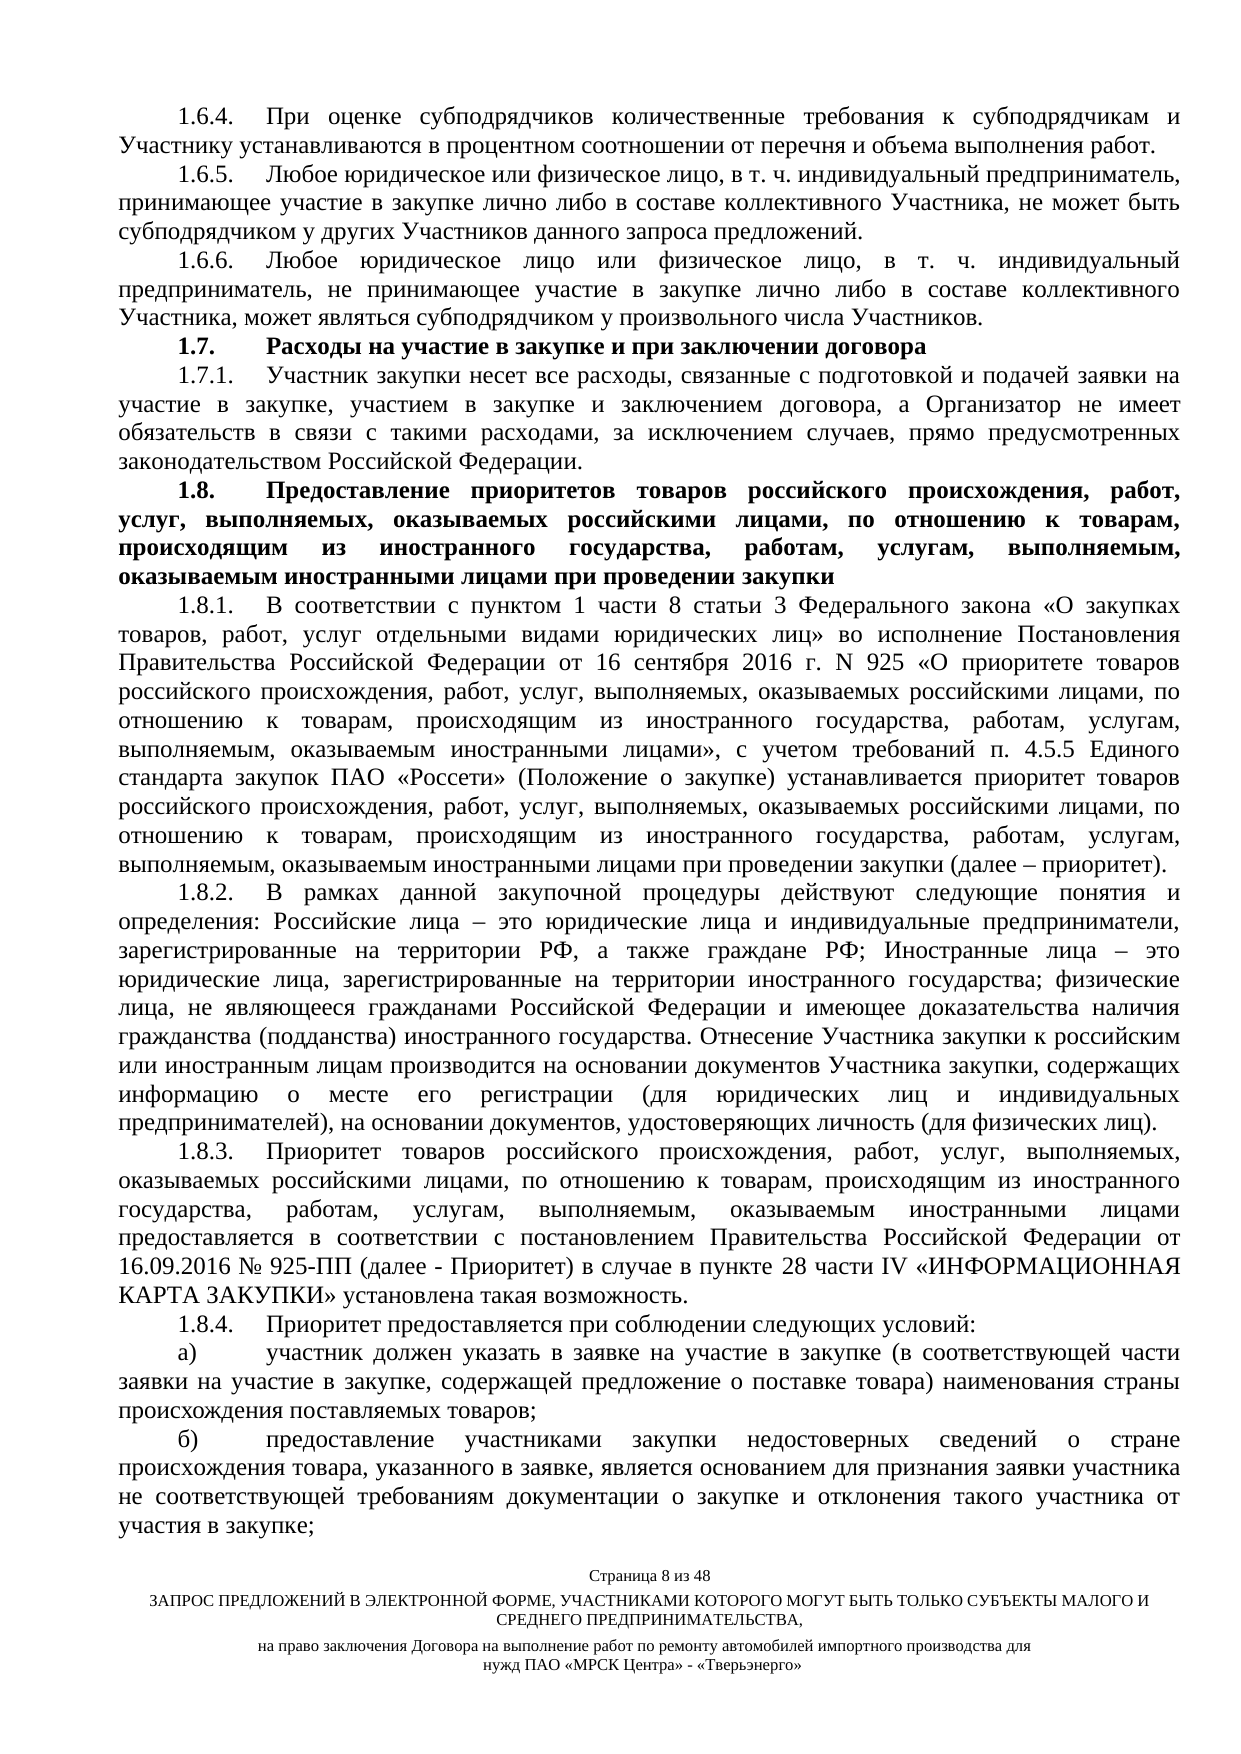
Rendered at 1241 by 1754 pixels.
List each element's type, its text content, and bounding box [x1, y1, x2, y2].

subtitle Любое юридическое или физическое лицо, в т. ч. индивидуальный предприниматель, принимающее участие в закупке лично либо в составе коллективного Участника, не может быть субподрядчиком у других Участников данного запроса предложений. [118, 159, 1181, 245]
list предоставление участниками закупки недостоверных сведений о стране происхождения товара, указанного в заявке, является основанием для признания заявки участника не соответствующей требованиям документации о закупке и отклонения такого участника от участия в закупке; [118, 1424, 1181, 1539]
subtitle Приоритет предоставляется при соблюдении следующих условий: [118, 1309, 1181, 1337]
list участник должен указать в заявке на участие в закупке (в соответствующей части заявки на участие в закупке, содержащей предложение о поставке товара) наименования страны происхождения поставляемых товаров; [118, 1337, 1181, 1424]
subtitle В соответствии с пунктом 1 части 8 статьи 3 Федерального закона «О закупках товаров, работ, услуг отдельными видами юридических лиц» во исполнение Постановления Правительства Российской Федерации от 16 сентября 2016 г. N 925 «О приоритете товаров российского происхождения, работ, услуг, выполняемых, оказываемых российскими лицами, по отношению к товарам, происходящим из иностранного государства, работам, услугам, выполняемым, оказываемым иностранными лицами», с учетом требований п. 4.5.5 Единого стандарта закупок ПАО «Россети» (Положение о закупке) устанавливается приоритет товаров российского происхождения, работ, услуг, выполняемых, оказываемых российскими лицами, по отношению к товарам, происходящим из иностранного государства, работам, услугам, выполняемым, оказываемым иностранными лицами при проведении закупки (далее – приоритет). [118, 590, 1181, 877]
subtitle При оценке субподрядчиков количественные требования к субподрядчикам и Участнику устанавливаются в процентном соотношении от перечня и объема выполнения работ. [118, 101, 1181, 159]
subtitle Предоставление приоритетов товаров российского происхождения, работ, услуг, выполняемых, оказываемых российскими лицами, по отношению к товарам, происходящим из иностранного государства, работам, услугам, выполняемым, оказываемым иностранными лицами при проведении закупки [118, 475, 1181, 590]
subtitle В рамках данной закупочной процедуры действуют следующие понятия и определения: Российские лица – это юридические лица и индивидуальные предприниматели, зарегистрированные на территории РФ, а также граждане РФ; Иностранные лица – это юридические лица, зарегистрированные на территории иностранного государства; физические лица, не являющееся гражданами Российской Федерации и имеющее доказательства наличия гражданства (подданства) иностранного государства. Отнесение Участника закупки к российским или иностранным лицам производится на основании документов Участника закупки, содержащих информацию о месте его регистрации (для юридических лиц и индивидуальных предпринимателей), на основании документов, удостоверяющих личность (для физических лиц). [118, 877, 1181, 1136]
subtitle Любое юридическое лицо или физическое лицо, в т. ч. индивидуальный предприниматель, не принимающее участие в закупке лично либо в составе коллективного Участника, может являться субподрядчиком у произвольного числа Участников. [118, 245, 1181, 331]
subtitle Участник закупки несет все расходы, связанные с подготовкой и подачей заявки на участие в закупке, участием в закупке и заключением договора, а Организатор не имеет обязательств в связи с такими расходами, за исключением случаев, прямо предусмотренных законодательством Российской Федерации. [118, 360, 1181, 475]
subtitle Расходы на участие в закупке и при заключении договора [118, 331, 1181, 360]
subtitle Приоритет товаров российского происхождения, работ, услуг, выполняемых, оказываемых российскими лицами, по отношению к товарам, происходящим из иностранного государства, работам, услугам, выполняемым, оказываемым иностранными лицами предоставляется в соответствии с постановлением Правительства Российской Федерации от 16.09.2016 № 925-ПП (далее - Приоритет) в случае в пункте 28 части IV «ИНФОРМАЦИОННАЯ КАРТА ЗАКУПКИ» установлена такая возможность. [118, 1136, 1181, 1309]
